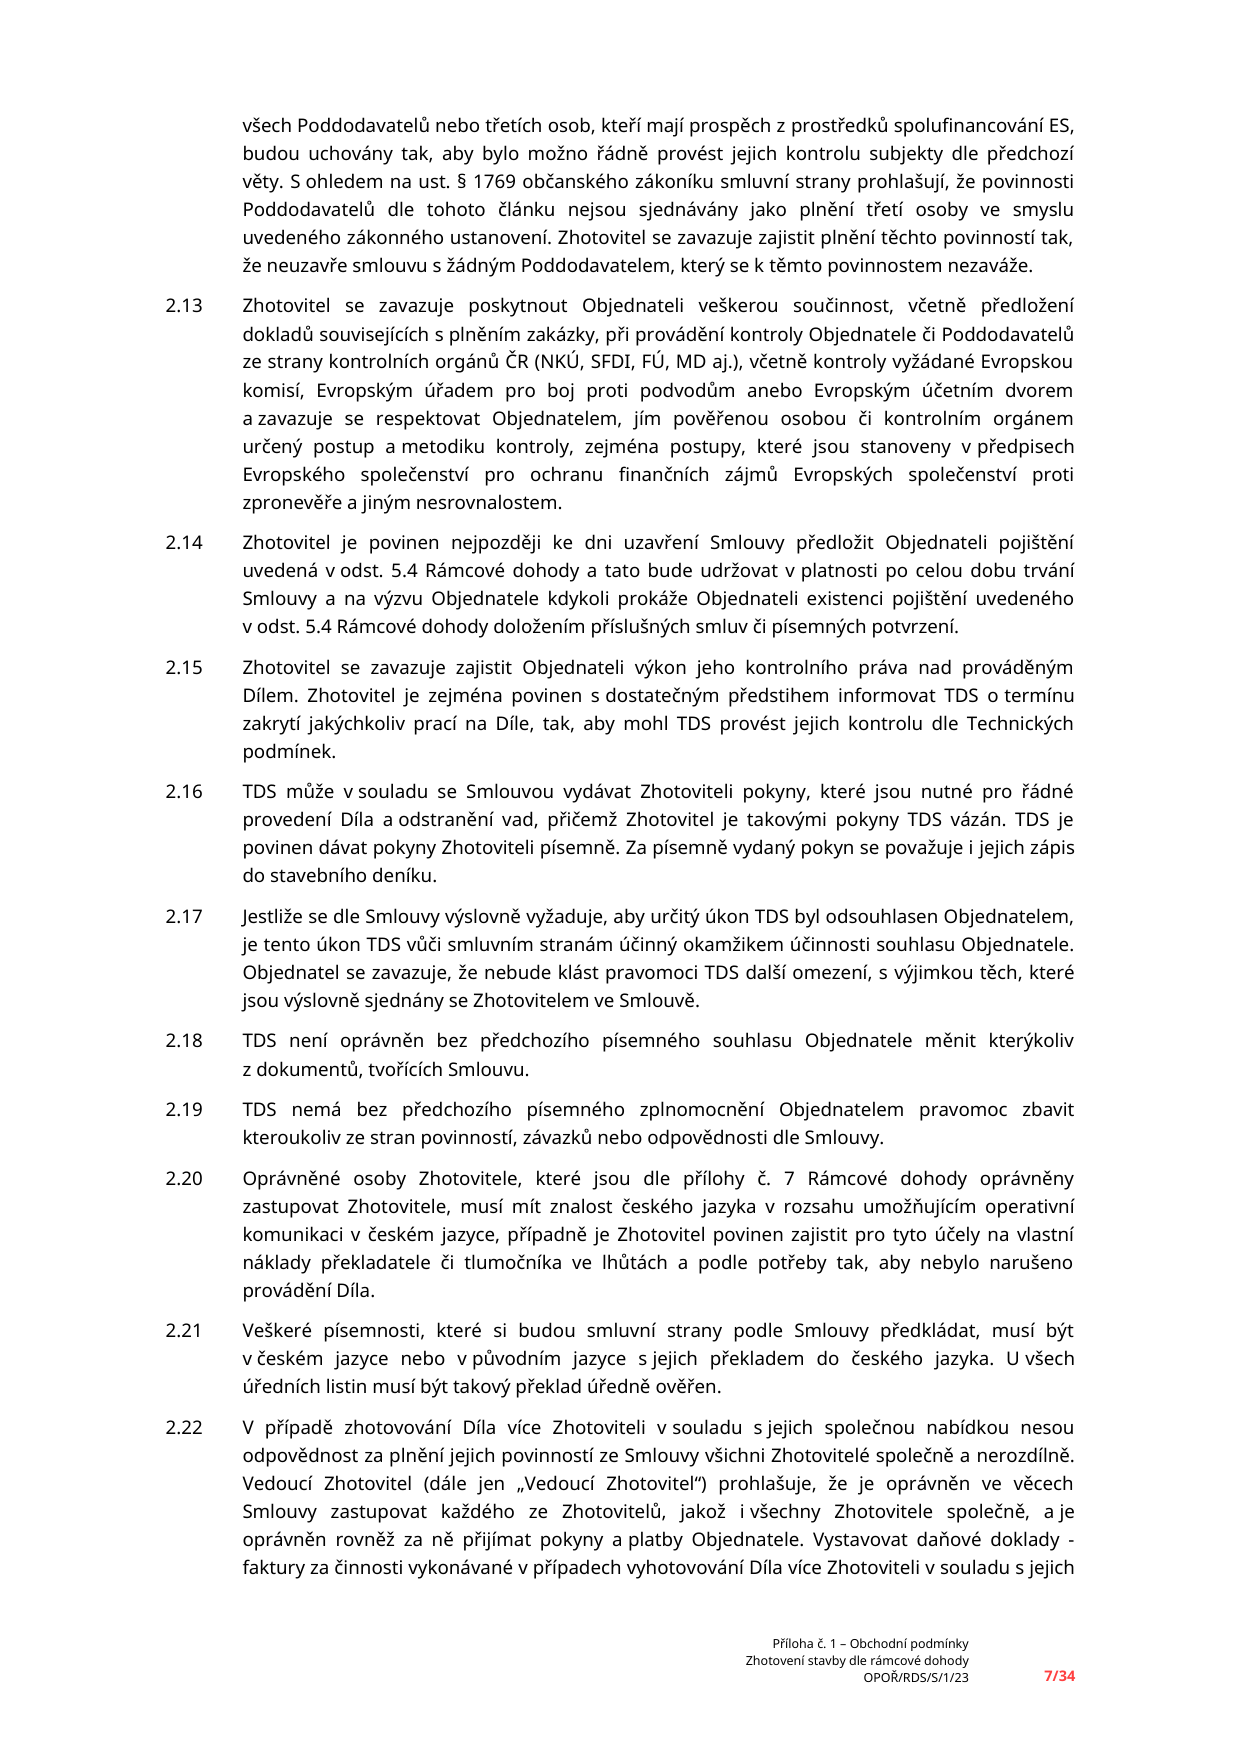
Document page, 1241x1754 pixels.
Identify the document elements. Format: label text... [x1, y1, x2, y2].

text Oprávněné osoby Zhotovitele, které jsou dle přílohy č. 7 Rámcové dohody oprávněny zastupovat Zhotovitele, musí mít znalost českého jazyka v rozsahu umožňujícím operativní komunikaci v českém jazyce, případně je Zhotovitel povinen zajistit pro tyto účely na vlastní náklady překladatele či tlumočníka ve lhůtách a podle potřeby tak, aby nebylo narušeno provádění Díla. [165, 1165, 1075, 1302]
text Zhotovitel se zavazuje poskytnout Objednateli veškerou součinnost, včetně předložení dokladů souvisejících s plněním zakázky, při provádění kontroly Objednatele či Poddodavatelů ze strany kontrolních orgánů ČR (NKÚ, SFDI, FÚ, MD aj.), včetně kontroly vyžádané Evropskou komisí, Evropským úřadem pro boj proti podvodům anebo Evropským účetním dvorem a zavazuje se respektovat Objednatelem, jím pověřenou osobou či kontrolním orgánem určený postup a metodiku kontroly, zejména postupy, které jsou stanoveny v předpisech Evropského společenství pro ochranu finančních zájmů Evropských společenství proti zpronevěře a jiným nesrovnalostem. [165, 293, 1075, 514]
text TDS není oprávněn bez předchozího písemného souhlasu Objednatele měnit kterýkoliv z dokumentů, tvořících Smlouvu. [165, 1028, 1075, 1081]
text Veškeré písemnosti, které si budou smluvní strany podle Smlouvy předkládat, musí být v českém jazyce nebo v původním jazyce s jejich překladem do českého jazyka. U všech úředních listin musí být takový překlad úředně ověřen. [165, 1317, 1075, 1399]
text TDS nemá bez předchozího písemného zplnomocnění Objednatelem pravomoc zbavit kteroukoliv ze stran povinností, závazků nebo odpovědnosti dle Smlouvy. [165, 1096, 1075, 1150]
text Jestliže se dle Smlouvy výslovně vyžaduje, aby určitý úkon TDS byl odsouhlasen Objednatelem, je tento úkon TDS vůči smluvním stranám účinný okamžikem účinnosti souhlasu Objednatele. Objednatel se zavazuje, že nebude klást pravomoci TDS další omezení, s výjimkou těch, které jsou výslovně sjednány se Zhotovitelem ve Smlouvě. [165, 903, 1075, 1013]
text Zhotovitel je povinen nejpozději ke dni uzavření Smlouvy předložit Objednateli pojištění uvedená v odst. 5.4 Rámcové dohody a tato bude udržovat v platnosti po celou dobu trvání Smlouvy a na výzvu Objednatele kdykoli prokáže Objednateli existenci pojištění uvedeného v odst. 5.4 Rámcové dohody doložením příslušných smluv či písemných potvrzení. [165, 529, 1075, 639]
text TDS může v souladu se Smlouvou vydávat Zhotoviteli pokyny, které jsou nutné pro řádné provedení Díla a odstranění vad, přičemž Zhotovitel je takovými pokyny TDS vázán. TDS je povinen dávat pokyny Zhotoviteli písemně. Za písemně vydaný pokyn se považuje i jejich zápis do stavebního deníku. [165, 779, 1075, 888]
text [165, 112, 1075, 278]
text Zhotovitel se zavazuje zajistit Objednateli výkon jeho kontrolního práva nad prováděným Dílem. Zhotovitel je zejména povinen s dostatečným předstihem informovat TDS o termínu zakrytí jakýchkoliv prací na Díle, tak, aby mohl TDS provést jejich kontrolu dle Technických podmínek. [165, 654, 1075, 764]
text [165, 1414, 1075, 1580]
